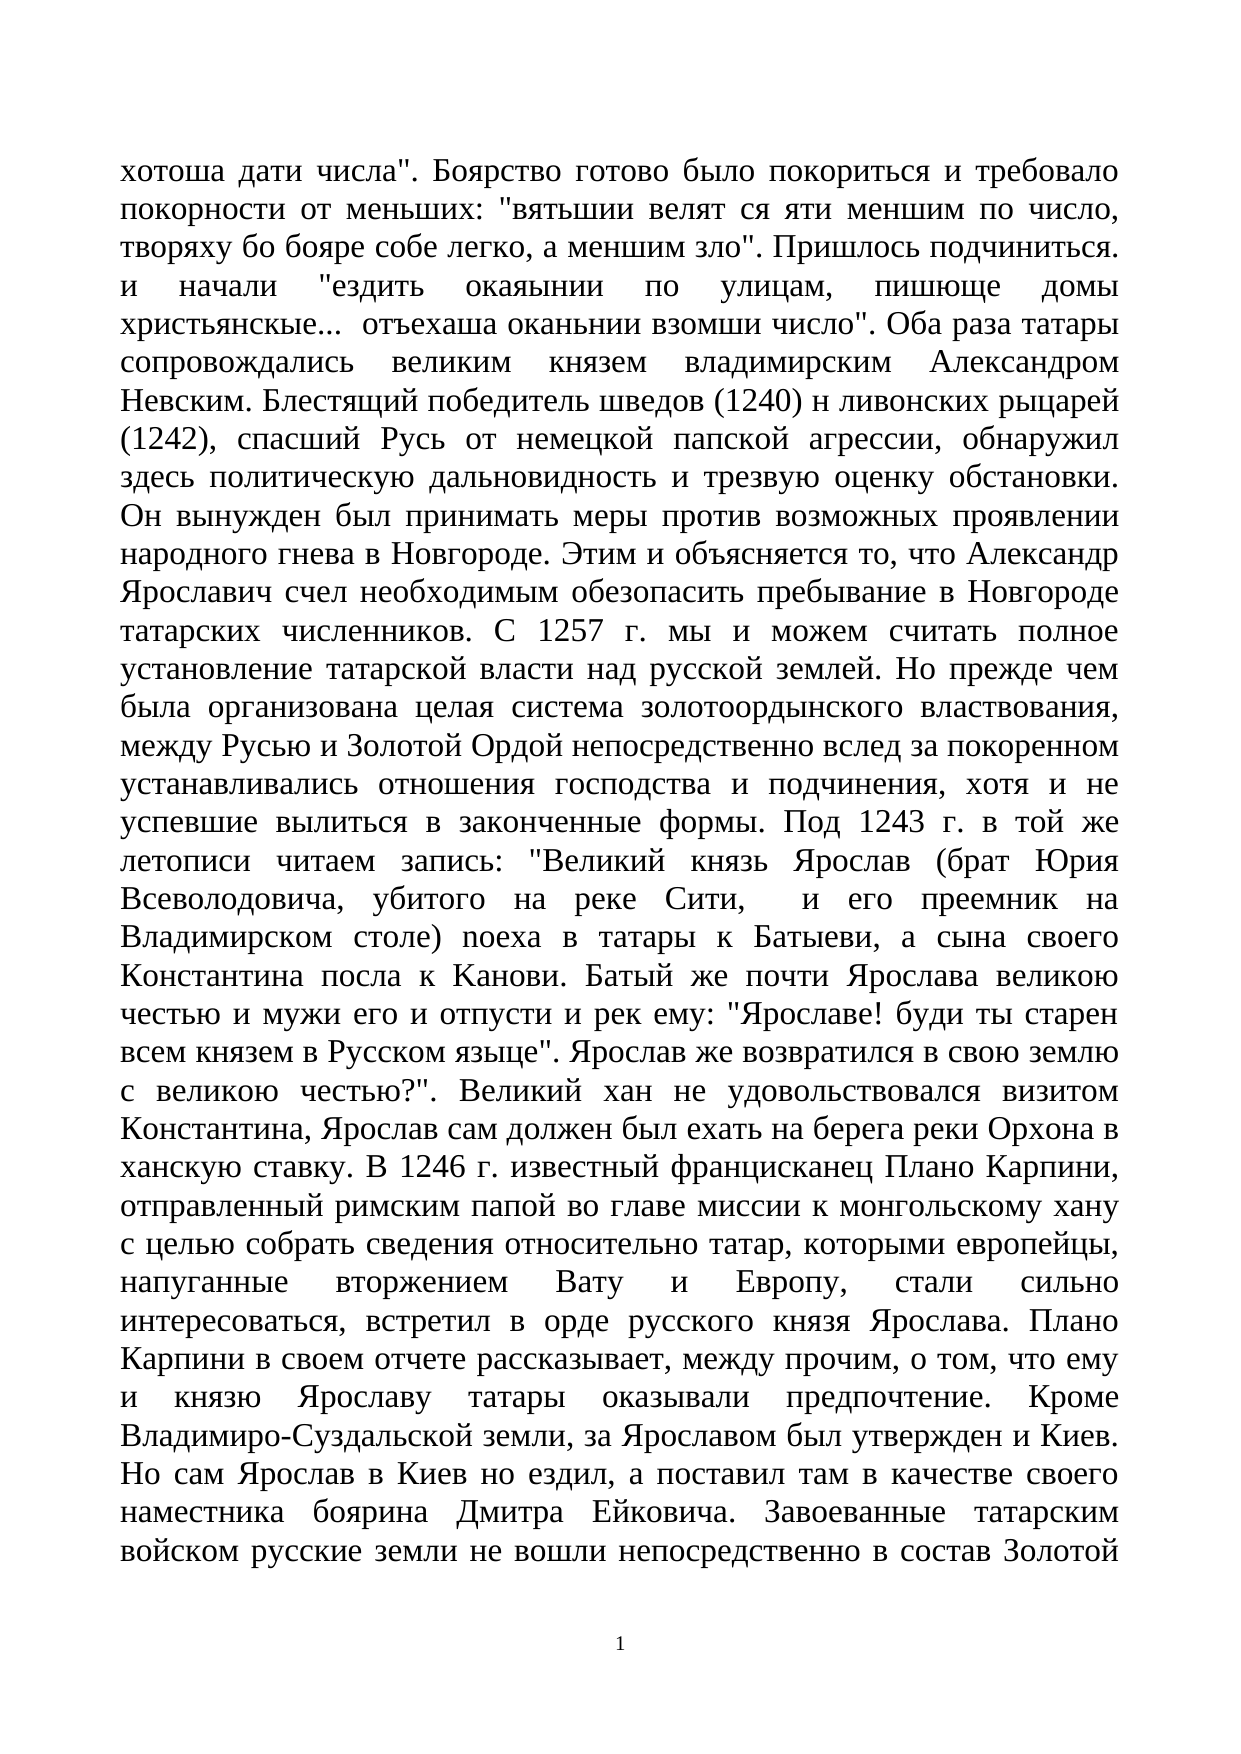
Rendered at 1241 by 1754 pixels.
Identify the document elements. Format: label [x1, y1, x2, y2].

text [120, 150, 1120, 1568]
